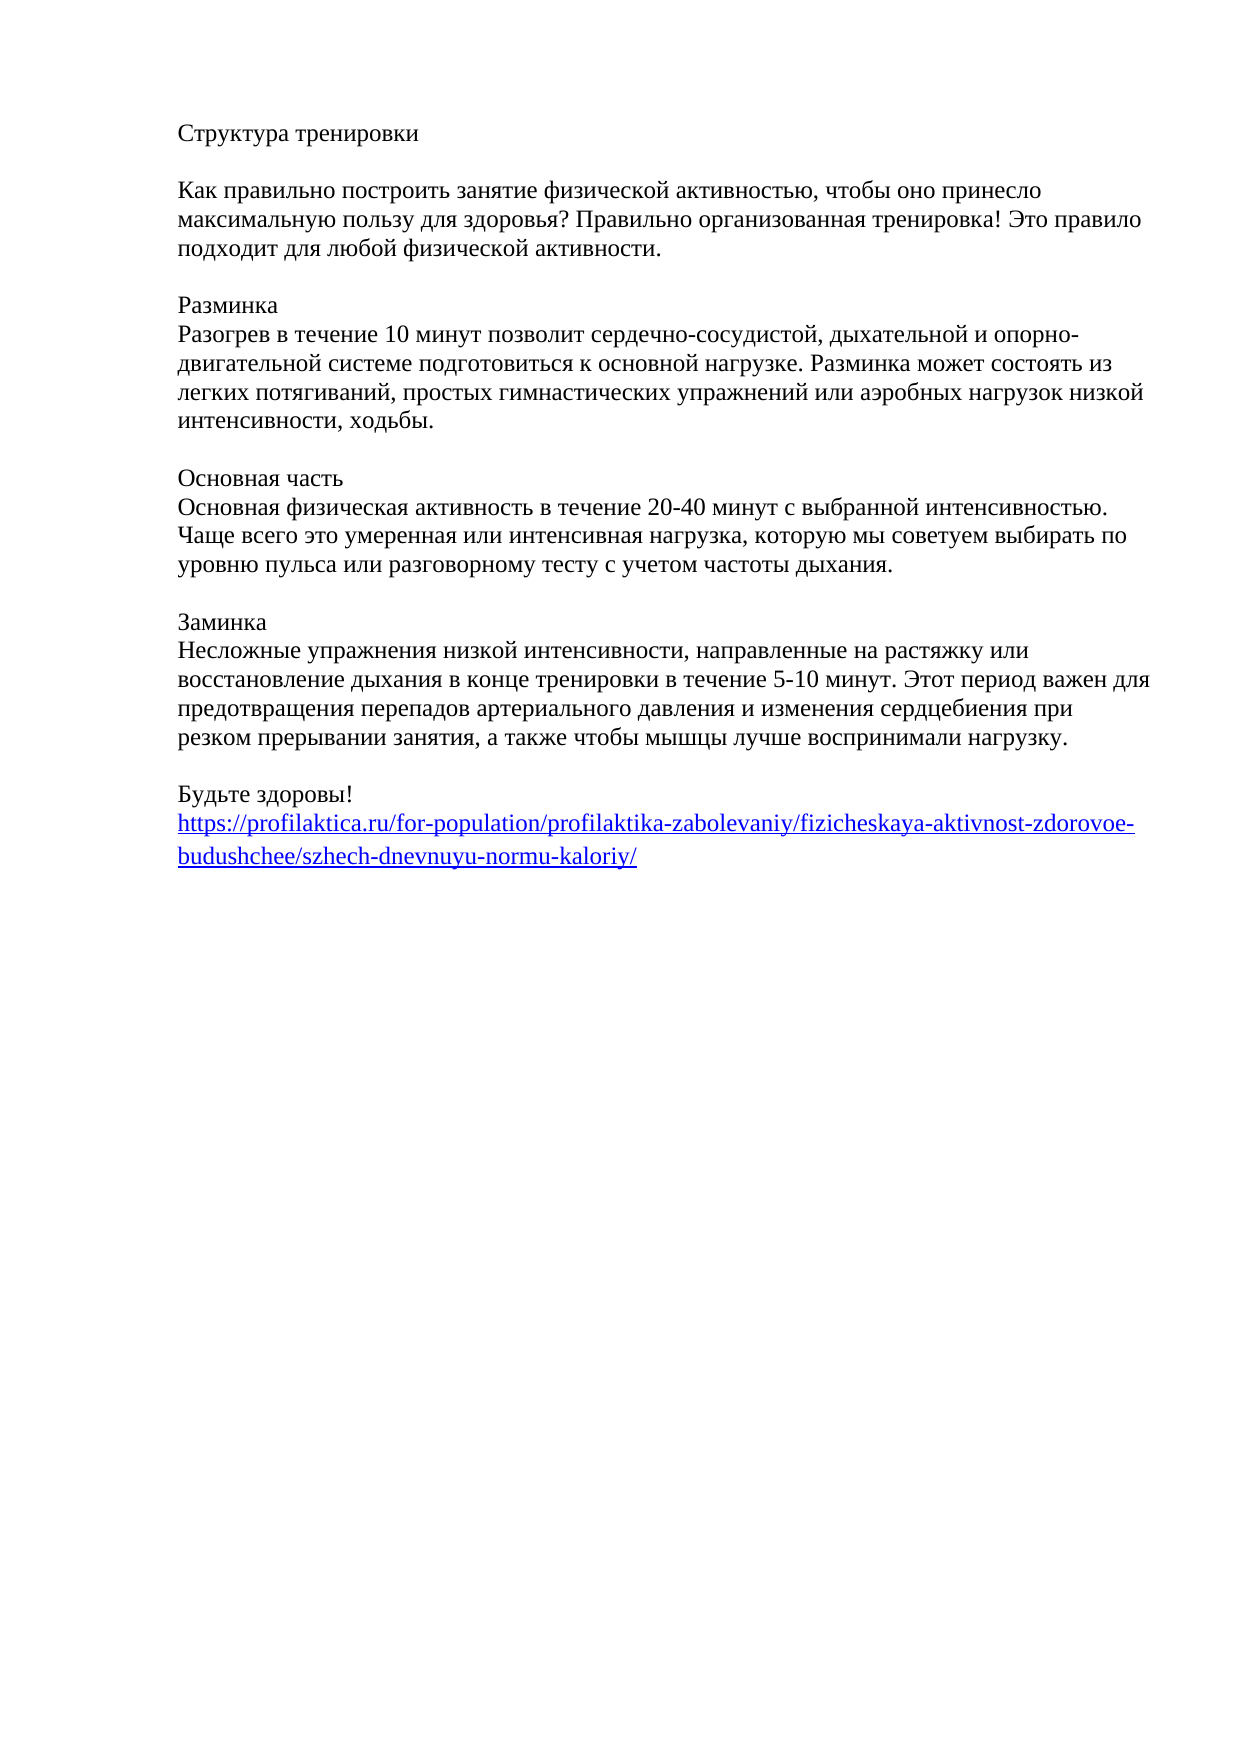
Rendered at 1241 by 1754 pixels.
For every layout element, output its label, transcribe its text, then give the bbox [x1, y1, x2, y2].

text Разминка [177, 291, 1152, 319]
text Заминка [177, 607, 1152, 636]
text Будьте здоровы! [177, 779, 1152, 808]
text Структура тренировки Как правильно построить занятие физической активностью, чтобы оно принесло максимальную пользу для здоровья? Правильно организованная тренировка! Это правило подходит для любой физической активности. [177, 118, 1152, 262]
text Основная часть [177, 463, 1152, 492]
text Основная физическая активность в течение 20-40 минут с выбранной интенсивностью. Чаще всего это умеренная или интенсивная нагрузка, которую мы советуем выбирать по уровню пульса или разговорному тесту с учетом частоты дыхания. [177, 492, 1152, 578]
text Разогрев в течение 10 минут позволит сердечно-сосудистой, дыхательной и опорно-двигательной системе подготовиться к основной нагрузке. Разминка может состоять из легких потягиваний, простых гимнастических упражнений или аэробных нагрузок низкой интенсивности, ходьбы. [177, 319, 1152, 434]
text https://profilaktica.ru/for-population/profilaktika-zabolevaniy/fizicheskaya-aktivnost-zdorovoe-budushchee/szhech-dnevnuyu-normu-kaloriy/ [177, 808, 1152, 870]
text Несложные упражнения низкой интенсивности, направленные на растяжку или восстановление дыхания в конце тренировки в течение 5-10 минут. Этот период важен для предотвращения перепадов артериального давления и изменения сердцебиения при резком прерывании занятия, а также чтобы мышцы лучше воспринимали нагрузку. [177, 636, 1152, 751]
